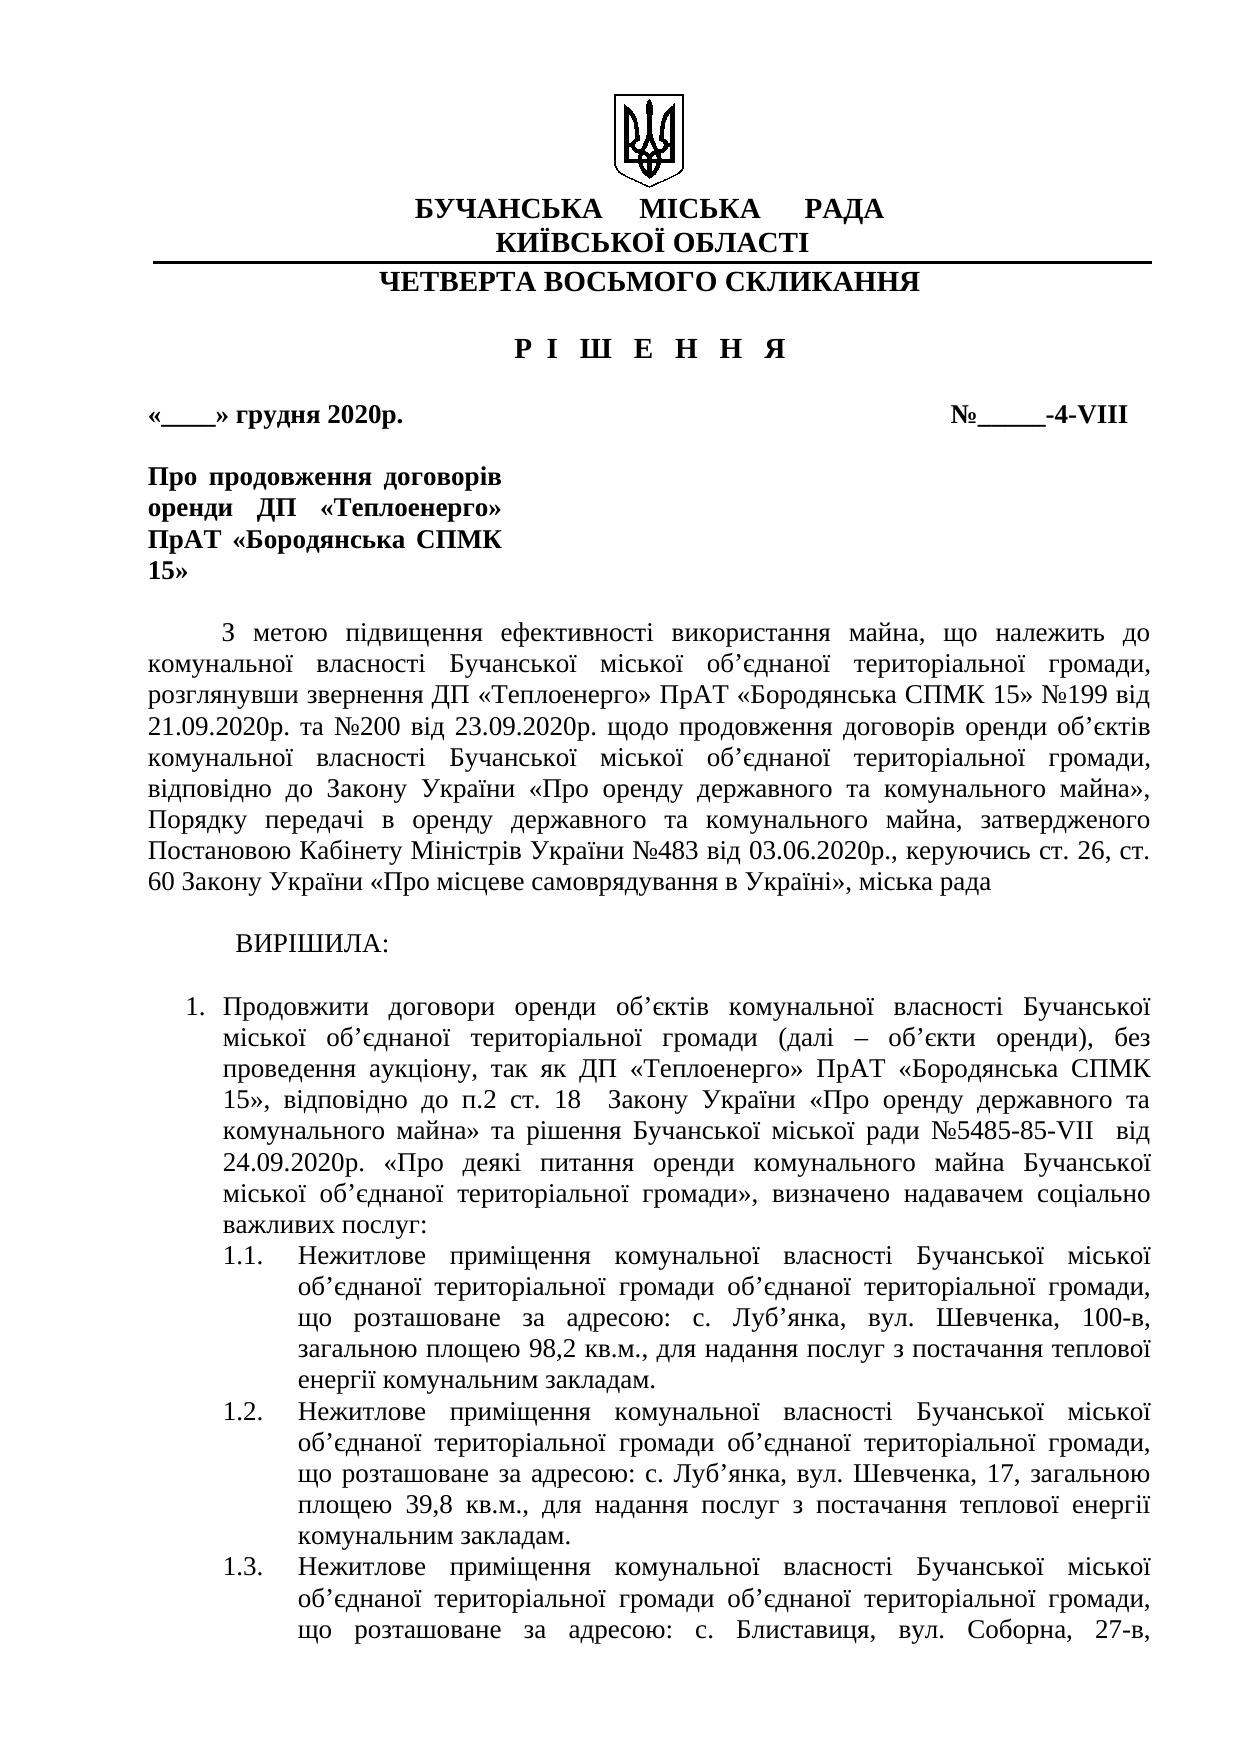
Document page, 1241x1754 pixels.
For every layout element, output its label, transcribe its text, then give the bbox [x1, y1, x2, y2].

text «____» грудня 2020р. №_____-4-VIIІ [148, 398, 1152, 429]
text Про продовження договорів оренди ДП «Теплоенерго» ПрАТ «Бородянська СПМК 15» [148, 460, 502, 585]
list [223, 1551, 1152, 1644]
list Нежитлове приміщення комунальної власності Бучанської міської об’єднаної територіальної громади об’єднаної територіальної громади, що розташоване за адресою: с. Луб’янка, вул. Шевченка, 100-в, загальною площею 98,2 кв.м., для надання послуг з постачання теплової енергії комунальним закладам. [223, 1239, 1152, 1395]
text БУЧАНСЬКА МІСЬКА РАДА [148, 192, 1152, 225]
list Нежитлове приміщення комунальної власності Бучанської міської об’єднаної територіальної громади об’єднаної територіальної громади, що розташоване за адресою: с. Луб’янка, вул. Шевченка, 17, загальною площею 39,8 кв.м., для надання послуг з постачання теплової енергії комунальним закладам. [223, 1395, 1152, 1551]
text Р І Ш Е Н Н Я [148, 331, 1152, 364]
text ЧЕТВЕРТА ВОСЬМОГО СКЛИКАННЯ [148, 264, 1152, 297]
text ВИРІШИЛА: [235, 928, 1152, 959]
text КИЇВСЬКОЇ ОБЛАСТІ [153, 225, 1152, 261]
list Продовжити договори оренди об’єктів комунальної власності Бучанської міської об’єднаної територіальної громади (далі – об’єкти оренди), без проведення аукціону, так як ДП «Теплоенерго» ПрАТ «Бородянська СПМК 15», відповідно до п.2 ст. 18 Закону України «Про оренду державного та комунального майна» та рішення Бучанської міської ради №5485-85-VII від 24.09.2020р. «Про деякі питання оренди комунального майна Бучанської міської об’єднаної територіальної громади», визначено надавачем соціально важливих послуг: [185, 990, 1152, 1239]
text З метою підвищення ефективності використання майна, що належить до комунальної власності Бучанської міської об’єднаної територіальної громади, розглянувши звернення ДП «Теплоенерго» ПрАТ «Бородянська СПМК 15» №199 від 21.09.2020р. та №200 від 23.09.2020р. щодо продовження договорів оренди об’єктів комунальної власності Бучанської міської об’єднаної територіальної громади, відповідно до Закону України «Про оренду державного та комунального майна», Порядку передачі в оренду державного та комунального майна, затвердженого Постановою Кабінету Міністрів України №483 від 03.06.2020р., керуючись ст. 26, ст. 60 Закону України «Про місцеве самоврядування в Україні», міська рада [148, 616, 1152, 896]
